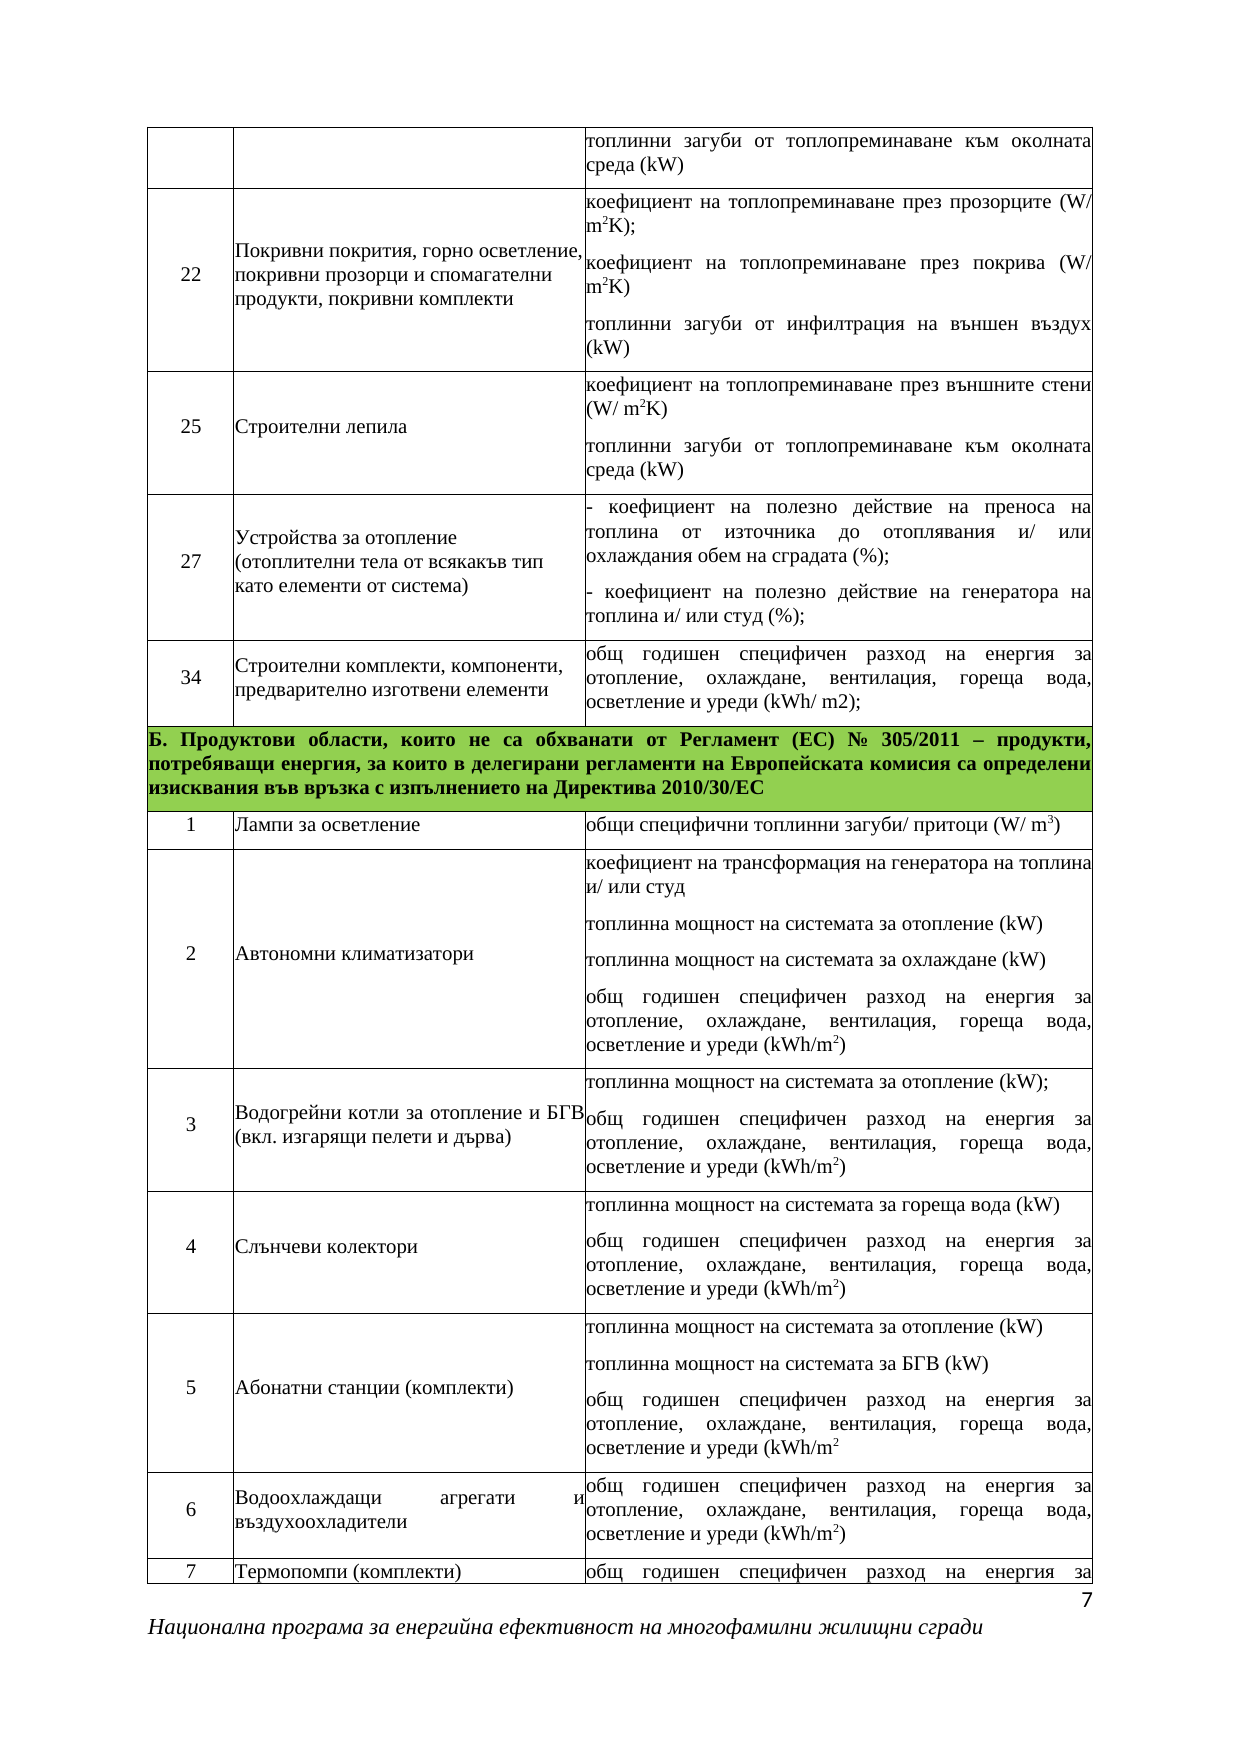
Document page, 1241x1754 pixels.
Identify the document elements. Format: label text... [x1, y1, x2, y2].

table_cell 22 [148, 189, 233, 371]
table_cell 25 [148, 372, 233, 493]
table_cell Водоохлаждащи агрегати и въздухоохладители [234, 1473, 585, 1557]
table_cell 7 [148, 1559, 233, 1583]
table_cell 27 [148, 495, 233, 640]
table_cell 6 [148, 1473, 233, 1557]
table_cell 4 [148, 1192, 233, 1313]
table_cell Строителни комплекти, компоненти, предварително изготвени елементи [234, 641, 585, 726]
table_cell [586, 1473, 1092, 1557]
table_cell Строителни лепила [234, 372, 585, 493]
table_cell топлинна мощност на системата за отопление (kW); общ годишен специфичен разход на енергия за отопление, охлаждане, вентилация, гореща вода, осветление и уреди (kWh/m2) [586, 1069, 1092, 1191]
table_cell 34 [148, 641, 233, 726]
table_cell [234, 1559, 585, 1583]
table_cell 5 [148, 1314, 233, 1472]
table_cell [586, 128, 1092, 188]
table_cell общи специфични топлинни загуби/ притоци (W/ m3) [586, 812, 1092, 849]
table_cell топлинна мощност на системата за гореща вода (kW) общ годишен специфичен разход на енергия за отопление, охлаждане, вентилация, гореща вода, осветление и уреди (kWh/m2) [586, 1192, 1092, 1313]
table_cell Водогрейни котли за отопление и БГВ (вкл. изгарящи пелети и дърва) [234, 1069, 585, 1191]
table_cell Покривни покрития, горно осветление, покривни прозорци и спомагателни продукти, покривни комплекти [234, 189, 585, 371]
table_cell Б. Продуктови области, които не са обхванати от Регламент (ЕС) № 305/2011 – продукти, потребяващи енергия, за които в делегирани регламенти на Европейската комисия са определени изисквания във връзка с изпълнението на Директива 2010/30/ЕС [148, 727, 1092, 811]
table_cell 2 [148, 850, 233, 1068]
table_cell 1 [148, 812, 233, 849]
table_cell общ годишен специфичен разход на енергия за отопление, охлаждане, вентилация, гореща вода, осветление и уреди (kWh/ m2); [586, 641, 1092, 726]
table_cell коефициент на топлопреминаване през външните стени (W/ m2K) топлинни загуби от топлопреминаване към околната среда (kW) [586, 372, 1092, 493]
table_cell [586, 1559, 1092, 1583]
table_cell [234, 128, 585, 188]
table_cell Устройства за отопление (отоплителни тела от всякакъв тип като елементи от система) [234, 495, 585, 640]
table_cell коефициент на трансформация на генератора на топлина и/ или студ топлинна мощност на системата за отопление (kW) топлинна мощност на системата за охлаждане (kW) общ годишен специфичен разход на енергия за отопление, охлаждане, вентилация, гореща вода, осветление и уреди (kWh/m2) [586, 850, 1092, 1068]
table_cell Лампи за осветление [234, 812, 585, 849]
table_cell 17 [148, 128, 233, 188]
table_cell Слънчеви колектори [234, 1192, 585, 1313]
table_cell Автономни климатизатори [234, 850, 585, 1068]
table_cell коефициент на топлопреминаване през прозорците (W/ m2K); коефициент на топлопреминаване през покрива (W/ m2K) топлинни загуби от инфилтрация на външен въздух (kW) [586, 189, 1092, 371]
table_cell - коефициент на полезно действие на преноса на топлина от източника до отоплявания и/ или охлаждания обем на сградата (%); - коефициент на полезно действие на генератора на топлина и/ или студ (%); [586, 495, 1092, 640]
table_cell топлинна мощност на системата за отопление (kW) топлинна мощност на системата за БГВ (kW) общ годишен специфичен разход на енергия за отопление, охлаждане, вентилация, гореща вода, осветление и уреди (kWh/m2 [586, 1314, 1092, 1472]
table_cell 3 [148, 1069, 233, 1191]
table_cell Абонатни станции (комплекти) [234, 1314, 585, 1472]
